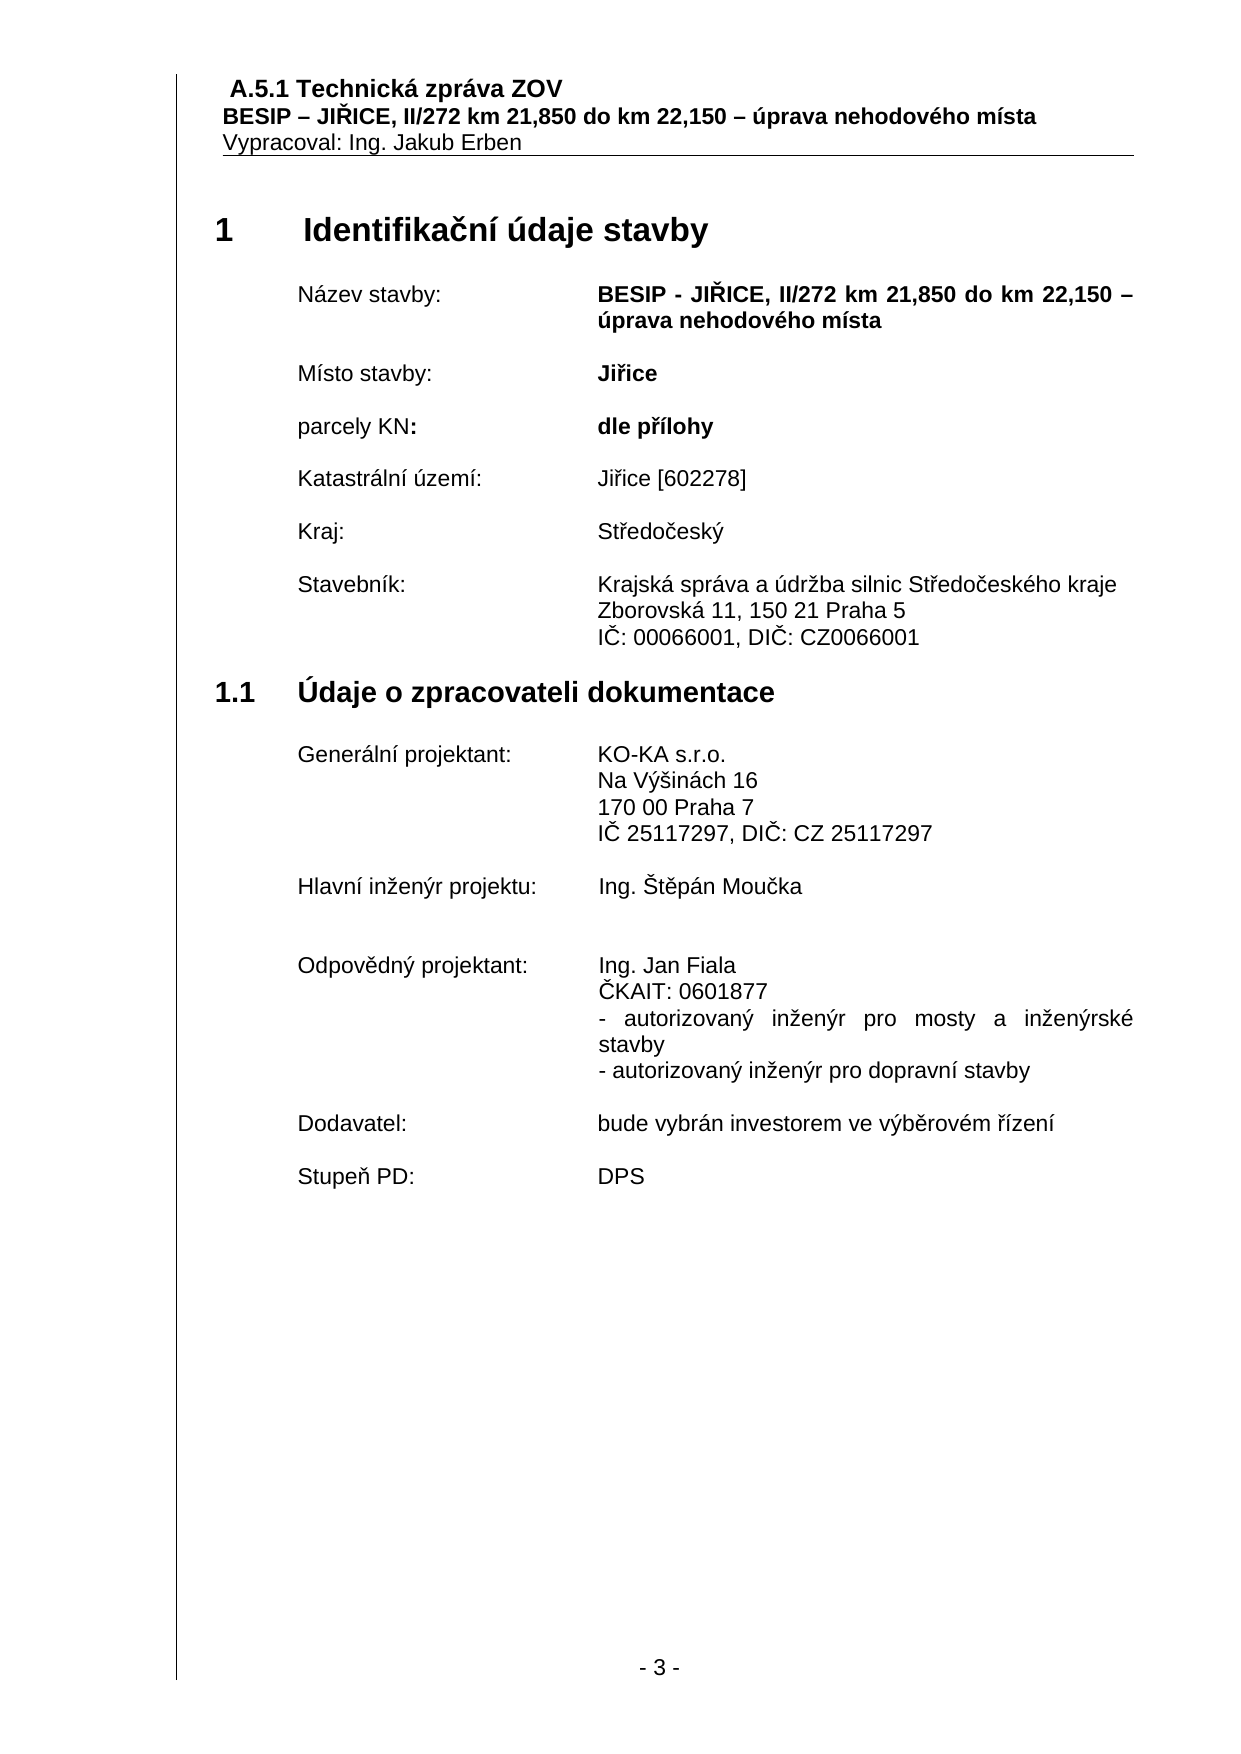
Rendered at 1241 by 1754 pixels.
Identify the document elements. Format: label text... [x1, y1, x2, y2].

text Stupeň PD: DPS [297, 1163, 1134, 1189]
subtitle Identifikační údaje stavby [214, 210, 1134, 248]
text parcely KN: dle přílohy [297, 413, 1134, 439]
text Zborovská 11, 150 21 Praha 5 [597, 597, 1134, 623]
text Na Výšinách 16 [297, 767, 1134, 794]
text - autorizovaný inženýr pro mosty a inženýrské stavby [297, 1004, 1134, 1057]
text Stavebník: Krajská správa a údržba silnic Středočeského kraje [297, 571, 1134, 597]
text IČ 25117297, DIČ: CZ 25117297 [297, 820, 1134, 846]
text Odpovědný projektant: Ing. Jan Fiala [297, 952, 1134, 978]
text - autorizovaný inženýr pro dopravní stavby [297, 1057, 1134, 1083]
text Kraj: Středočeský [297, 518, 1134, 544]
text Dodavatel: bude vybrán investorem ve výběrovém řízení [297, 1110, 1134, 1136]
text Hlavní inženýr projektu: Ing. Štěpán Moučka [297, 873, 1134, 899]
text Generální projektant: KO-KA s.r.o. [297, 741, 1134, 767]
text ČKAIT: 0601877 [297, 978, 1134, 1004]
text IČ: 00066001, DIČ: CZ0066001 [297, 623, 1134, 650]
text Místo stavby: Jiřice [297, 360, 1134, 386]
text 170 00 Praha 7 [297, 794, 1134, 820]
subtitle Údaje o zpracovateli dokumentace [214, 675, 1134, 708]
text Název stavby: BESIP - JIŘICE, II/272 km 21,850 do km 22,150 – úprava nehodového místa [297, 281, 1134, 333]
text Katastrální území: Jiřice [602278] [297, 465, 1134, 492]
